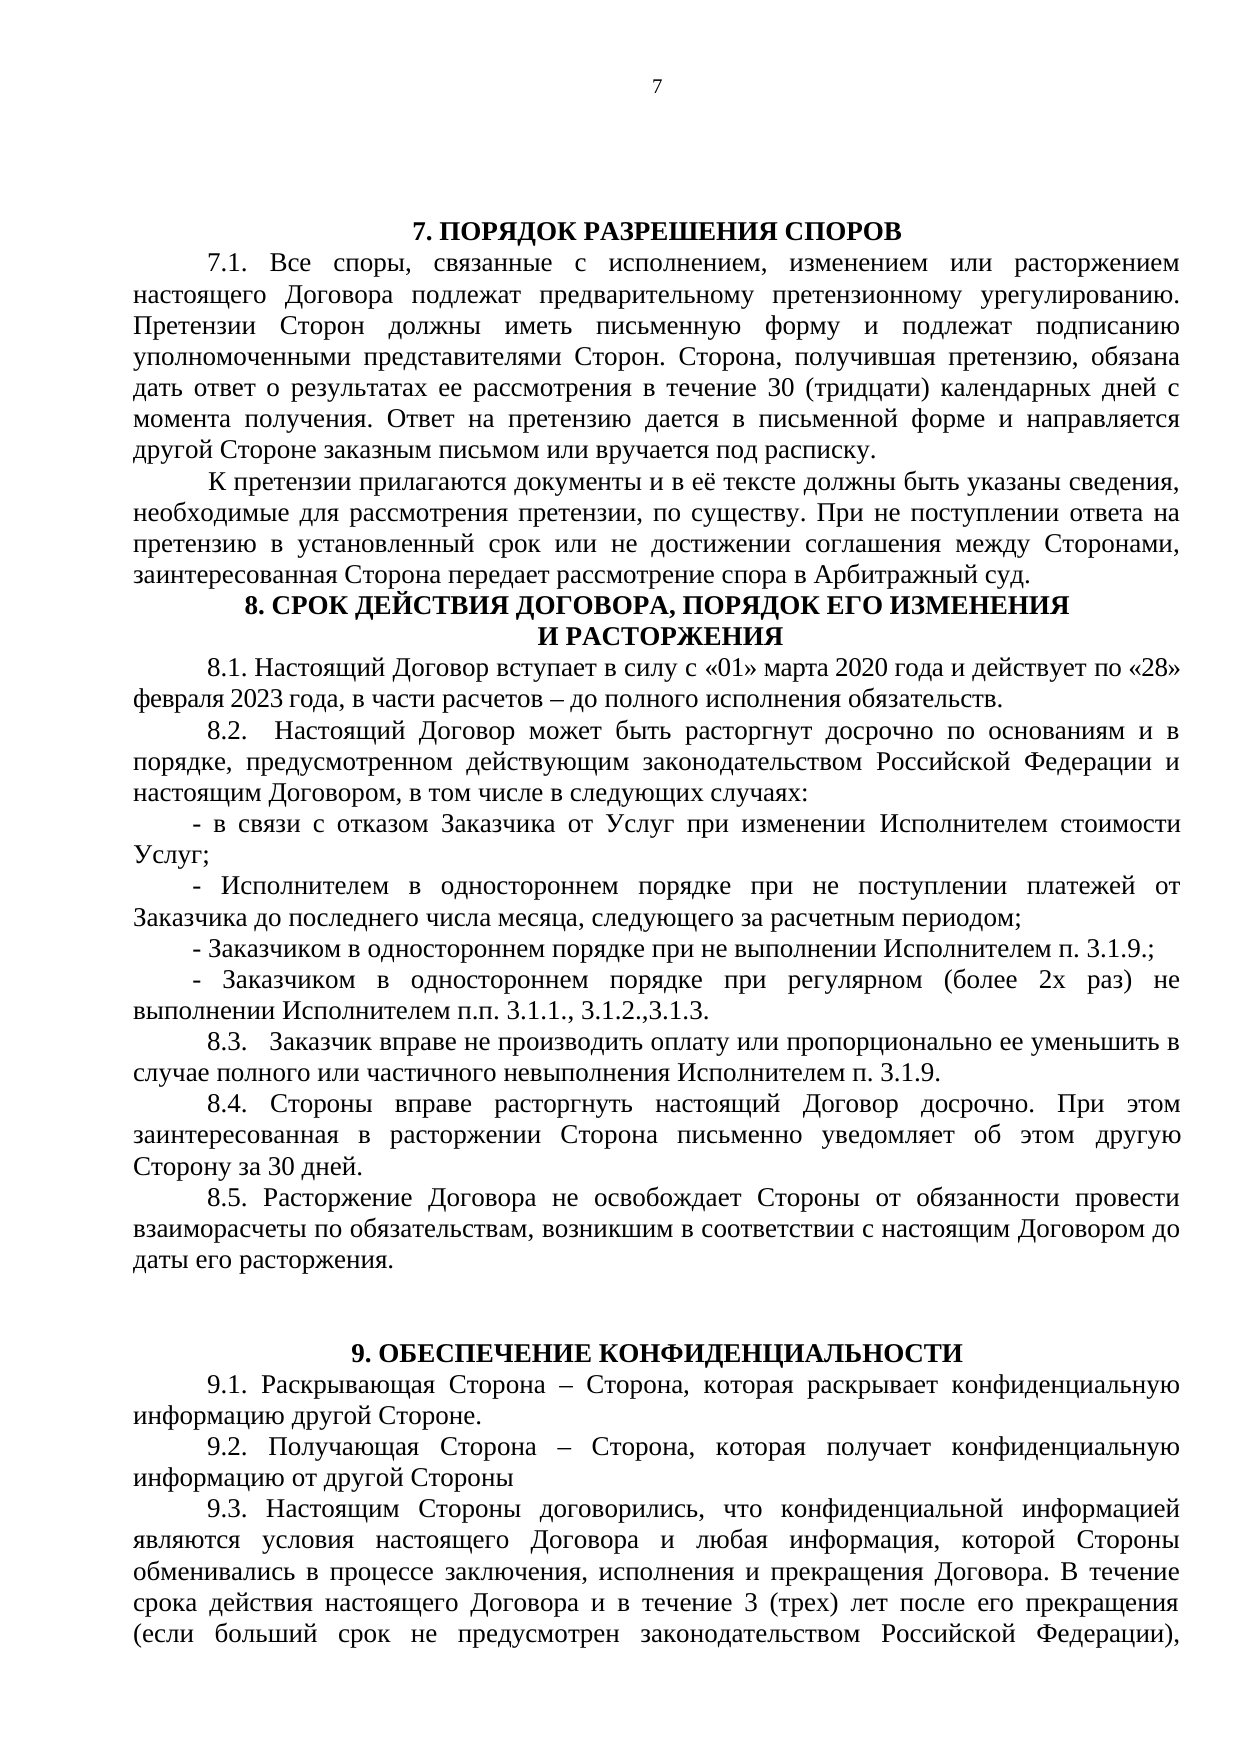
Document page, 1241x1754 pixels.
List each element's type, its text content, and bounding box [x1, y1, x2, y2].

text 8.5. Расторжение Договора не освобождает Стороны от обязанности провести взаиморасчеты по обязательствам, возникшим в соответствии с настоящим Договором до даты его расторжения. [133, 1181, 1181, 1274]
list 9. ОБЕСПЕЧЕНИЕ КОНФИДЕНЦИАЛЬНОСТИ [133, 1337, 1181, 1368]
text 7. ПОРЯДОК РАЗРЕШЕНИЯ СПОРОВ [133, 215, 1181, 247]
text И РАСТОРЖЕНИЯ [133, 620, 1181, 651]
text 8.3. Заказчик вправе не производить оплату или пропорционально ее уменьшить в случае полного или частичного невыполнения Исполнителем п. 3.1.9. [133, 1025, 1181, 1087]
text 8.2. Настоящий Договор может быть расторгнут досрочно по основаниям и в порядке, предусмотренном действующим законодательством Российской Федерации и настоящим Договором, в том числе в следующих случаях: [133, 714, 1181, 807]
text - Заказчиком в одностороннем порядке при не выполнении Исполнителем п. 3.1.9.; [133, 932, 1181, 963]
text 9.2. Получающая Сторона – Сторона, которая получает конфиденциальную информацию от другой Стороны [133, 1430, 1181, 1492]
text - Заказчиком в одностороннем порядке при регулярном (более 2х раз) не выполнении Исполнителем п.п. 3.1.1., 3.1.2.,3.1.3. [133, 963, 1181, 1025]
text - в связи с отказом Заказчика от Услуг при изменении Исполнителем стоимости Услуг; [133, 807, 1181, 869]
text - Исполнителем в одностороннем порядке при не поступлении платежей от Заказчика до последнего числа месяца, следующего за расчетным периодом; [133, 869, 1181, 932]
text 9.1. Раскрывающая Сторона – Сторона, которая раскрывает конфиденциальную информацию другой Стороне. [133, 1368, 1181, 1430]
text 7.1. Все споры, связанные с исполнением, изменением или расторжением настоящего Договора подлежат предварительному претензионному урегулированию. Претензии Сторон должны иметь письменную форму и подлежат подписанию уполномоченными представителями Сторон. Сторона, получившая претензию, обязана дать ответ о результатах ее рассмотрения в течение 30 (тридцати) календарных дней с момента получения. Ответ на претензию дается в письменной форме и направляется другой Стороне заказным письмом или вручается под расписку. [133, 247, 1181, 464]
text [133, 1492, 1181, 1648]
text К претензии прилагаются документы и в её тексте должны быть указаны сведения, необходимые для рассмотрения претензии, по существу. При не поступлении ответа на претензию в установленный срок или не достижении соглашения между Сторонами, заинтересованная Сторона передает рассмотрение спора в Арбитражный суд. [133, 464, 1181, 589]
text 8. СРОК ДЕЙСТВИЯ ДОГОВОРА, ПОРЯДОК ЕГО ИЗМЕНЕНИЯ [133, 589, 1181, 620]
text 8.1. Настоящий Договор вступает в силу с «01» марта 2020 года и действует по «28» февраля 2023 года, в части расчетов – до полного исполнения обязательств. [133, 651, 1181, 714]
text 8.4. Стороны вправе расторгнуть настоящий Договор досрочно. При этом заинтересованная в расторжении Сторона письменно уведомляет об этом другую Сторону за 30 дней. [133, 1087, 1181, 1181]
